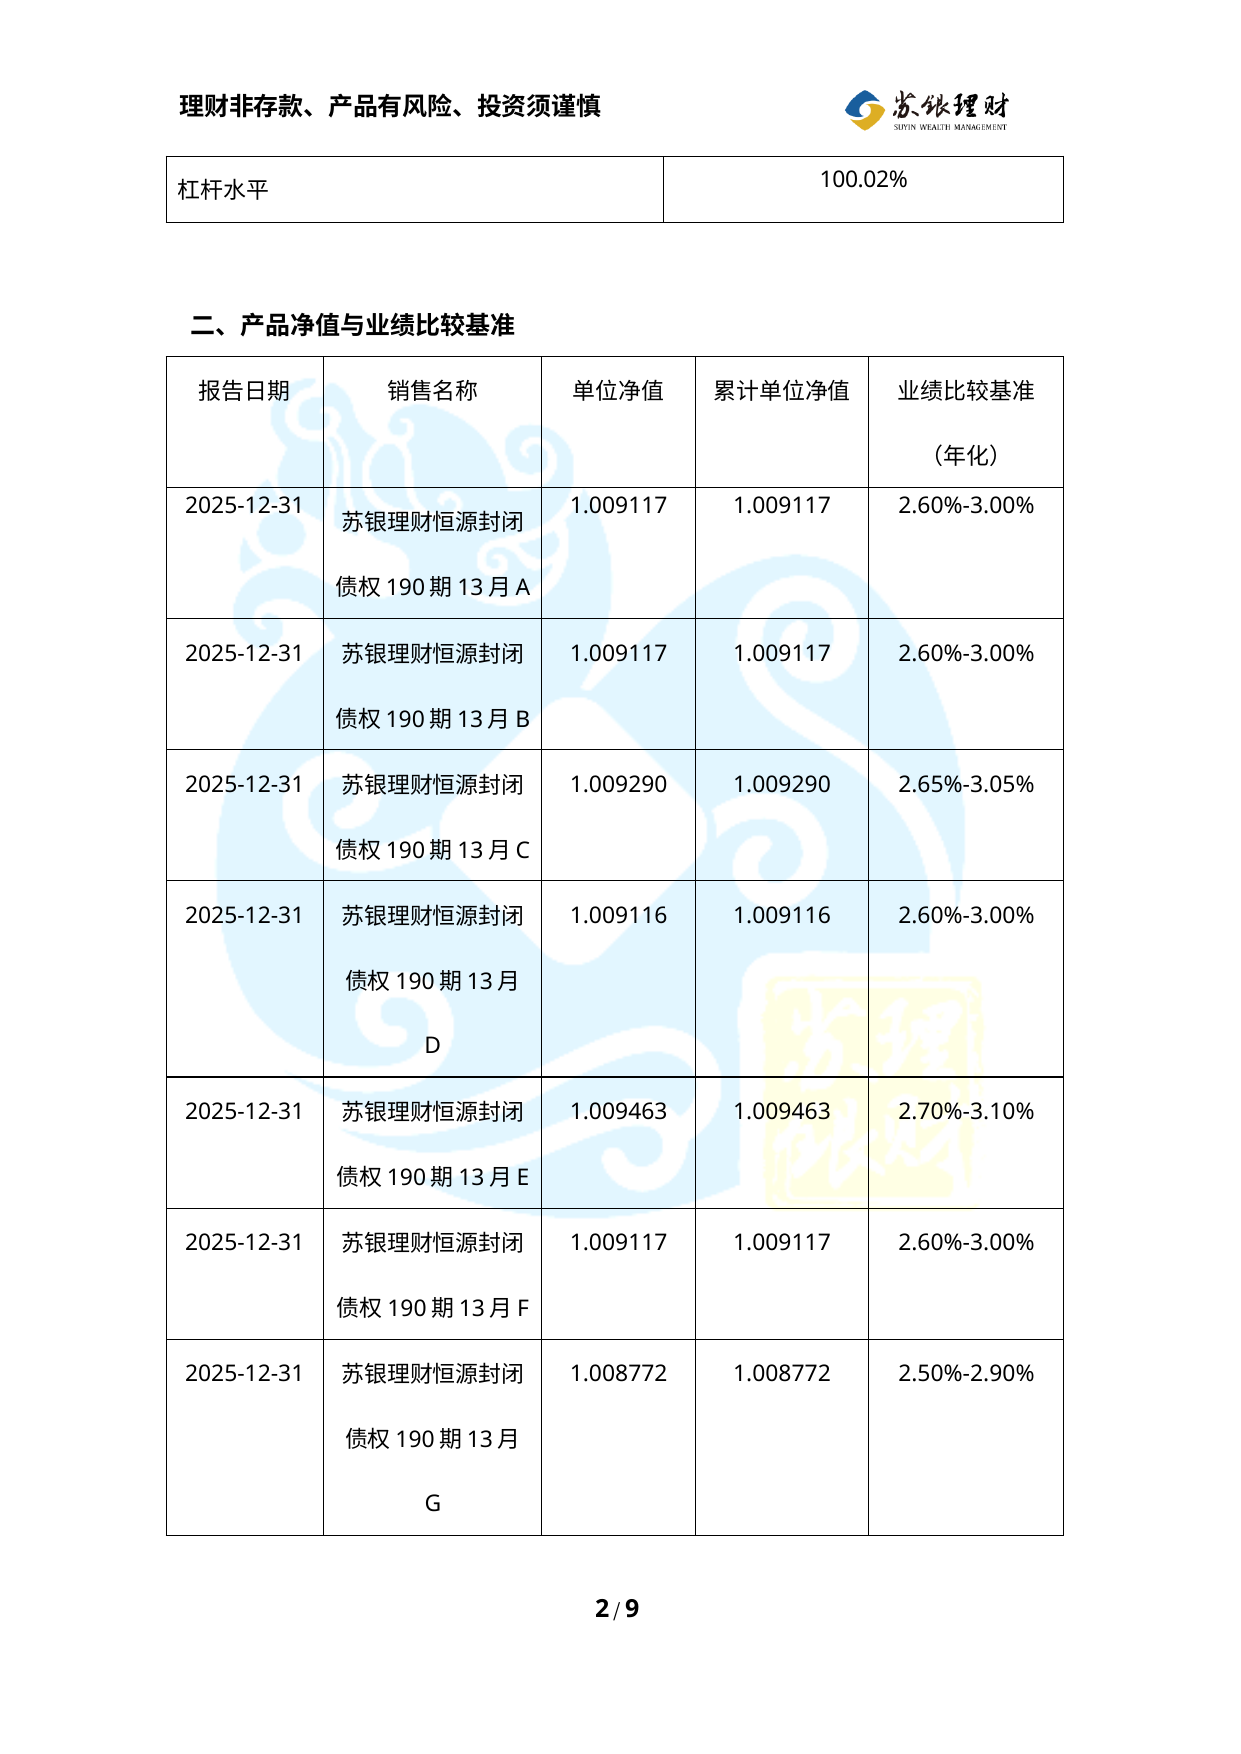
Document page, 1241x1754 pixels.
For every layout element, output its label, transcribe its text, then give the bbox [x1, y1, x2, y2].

table_cell 1.009117 [696, 488, 868, 618]
table_cell 苏银理财恒源封闭债权190期13月D [324, 881, 541, 1076]
table_cell 1.009290 [542, 750, 695, 880]
table_cell 1.008772 [542, 1340, 695, 1534]
table_cell 2.50%-2.90% [869, 1340, 1063, 1534]
table_cell 2025-12-31 [167, 619, 323, 749]
table_cell 1.009117 [542, 619, 695, 749]
table_header 累计单位净值 [696, 357, 868, 487]
table_cell 1.009116 [542, 881, 695, 1076]
table_cell 苏银理财恒源封闭债权190期13月B [324, 619, 541, 749]
table_cell 2025-12-31 [167, 488, 323, 618]
table_cell 2025-12-31 [167, 1078, 323, 1207]
table_cell 1.009117 [696, 619, 868, 749]
table_cell 2025-12-31 [167, 1209, 323, 1338]
table_cell 苏银理财恒源封闭债权190期13月C [324, 750, 541, 880]
table_header 销售名称 [324, 357, 541, 487]
picture [820, 72, 1039, 143]
table_cell 2.60%-3.00% [869, 488, 1063, 618]
table_cell 苏银理财恒源封闭债权190期13月A [324, 488, 541, 618]
table_header 业绩比较基准（年化） [869, 357, 1063, 487]
table_cell 100.02% [664, 157, 1063, 222]
subtitle 二、产品净值与业绩比较基准 [190, 291, 1053, 356]
table_cell 2.60%-3.00% [869, 1209, 1063, 1338]
table_cell 2025-12-31 [167, 750, 323, 880]
table_cell 1.009117 [696, 1209, 868, 1338]
table_cell 苏银理财恒源封闭债权190期13月F [324, 1209, 541, 1338]
table_cell 2.60%-3.00% [869, 619, 1063, 749]
table_cell 1.009117 [542, 488, 695, 618]
table_cell 2025-12-31 [167, 881, 323, 1076]
table_cell 杠杆水平 [167, 157, 663, 222]
table_cell 苏银理财恒源封闭债权190期13月G [324, 1340, 541, 1534]
table_cell 1.009117 [542, 1209, 695, 1338]
table_cell 2025-12-31 [167, 1340, 323, 1534]
table_cell 1.009463 [542, 1078, 695, 1207]
table_cell 1.009116 [696, 881, 868, 1076]
table_header 单位净值 [542, 357, 695, 487]
table_cell 2.65%-3.05% [869, 750, 1063, 880]
table_header 报告日期 [167, 357, 323, 487]
table_cell 2.70%-3.10% [869, 1078, 1063, 1207]
table_cell 2.60%-3.00% [869, 881, 1063, 1076]
table_cell 1.009463 [696, 1078, 868, 1207]
table_cell 1.009290 [696, 750, 868, 880]
table_cell 苏银理财恒源封闭债权190期13月E [324, 1078, 541, 1207]
table_cell 1.008772 [696, 1340, 868, 1534]
